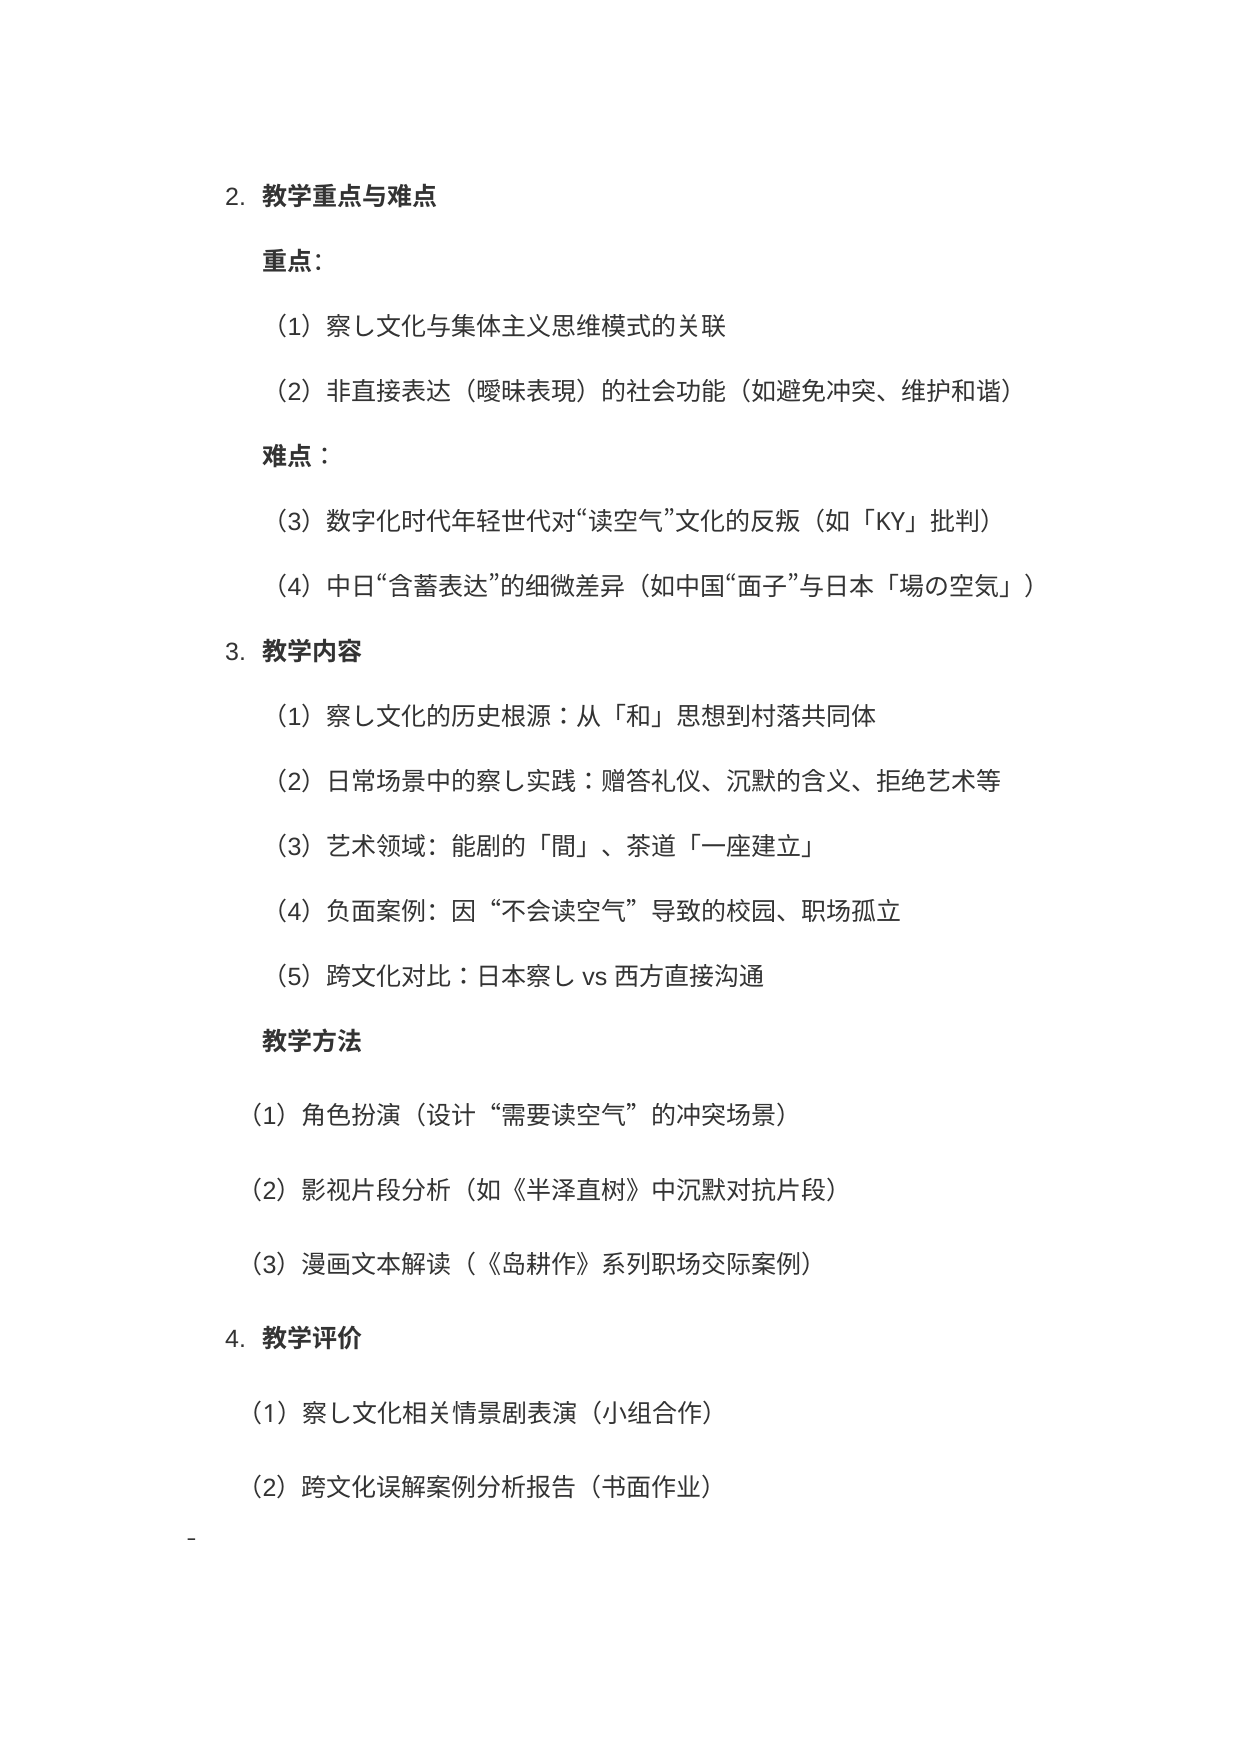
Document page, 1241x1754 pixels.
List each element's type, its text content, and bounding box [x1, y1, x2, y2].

text （1）察し文化相关情景剧表演（小组合作） [187, 1379, 1053, 1444]
text （2）影视片段分析（如《半泽直树》中沉默对抗片段） [187, 1156, 1053, 1221]
text （5）跨文化对比：日本察し vs 西方直接沟通 [262, 942, 1053, 1007]
text （1）察し文化与集体主义思维模式的关联 [262, 292, 1053, 357]
text （3）数字化时代年轻世代对“读空气”文化的反叛（如「KY」批判）（4）中日“含蓄表达”的细微差异（如中国“面子”与日本「場の空気」） [262, 487, 1053, 617]
text （4）负面案例：因“不会读空气”导致的校园、职场孤立 [262, 877, 1053, 942]
list ‌教学内容‌ [225, 617, 1053, 682]
text （1）察し文化的历史根源：从「和」思想到村落共同体 [262, 682, 1053, 747]
text 难点‌： [262, 422, 1053, 487]
text ‌教学方法‌ [262, 1007, 1053, 1072]
text （2）日常场景中的察し实践：赠答礼仪、沉默的含义、拒绝艺术等 [262, 747, 1053, 812]
text （2）跨文化误解案例分析报告（书面作业） [187, 1453, 1053, 1518]
list ‌教学重点与难点‌ ‌重点‌： [225, 162, 1053, 292]
text （1）角色扮演（设计“需要读空气”的冲突场景） [187, 1081, 1053, 1146]
list ‌教学评价‌ [225, 1304, 1053, 1369]
text （2）非直接表达（曖昧表現）的社会功能（如避免冲突、维护和谐） [262, 357, 1053, 422]
text （3）漫画文本解读（《岛耕作》系列职场交际案例） [187, 1230, 1053, 1295]
text （3）艺术领域：能剧的「間」、茶道「一座建立」 [262, 812, 1053, 877]
